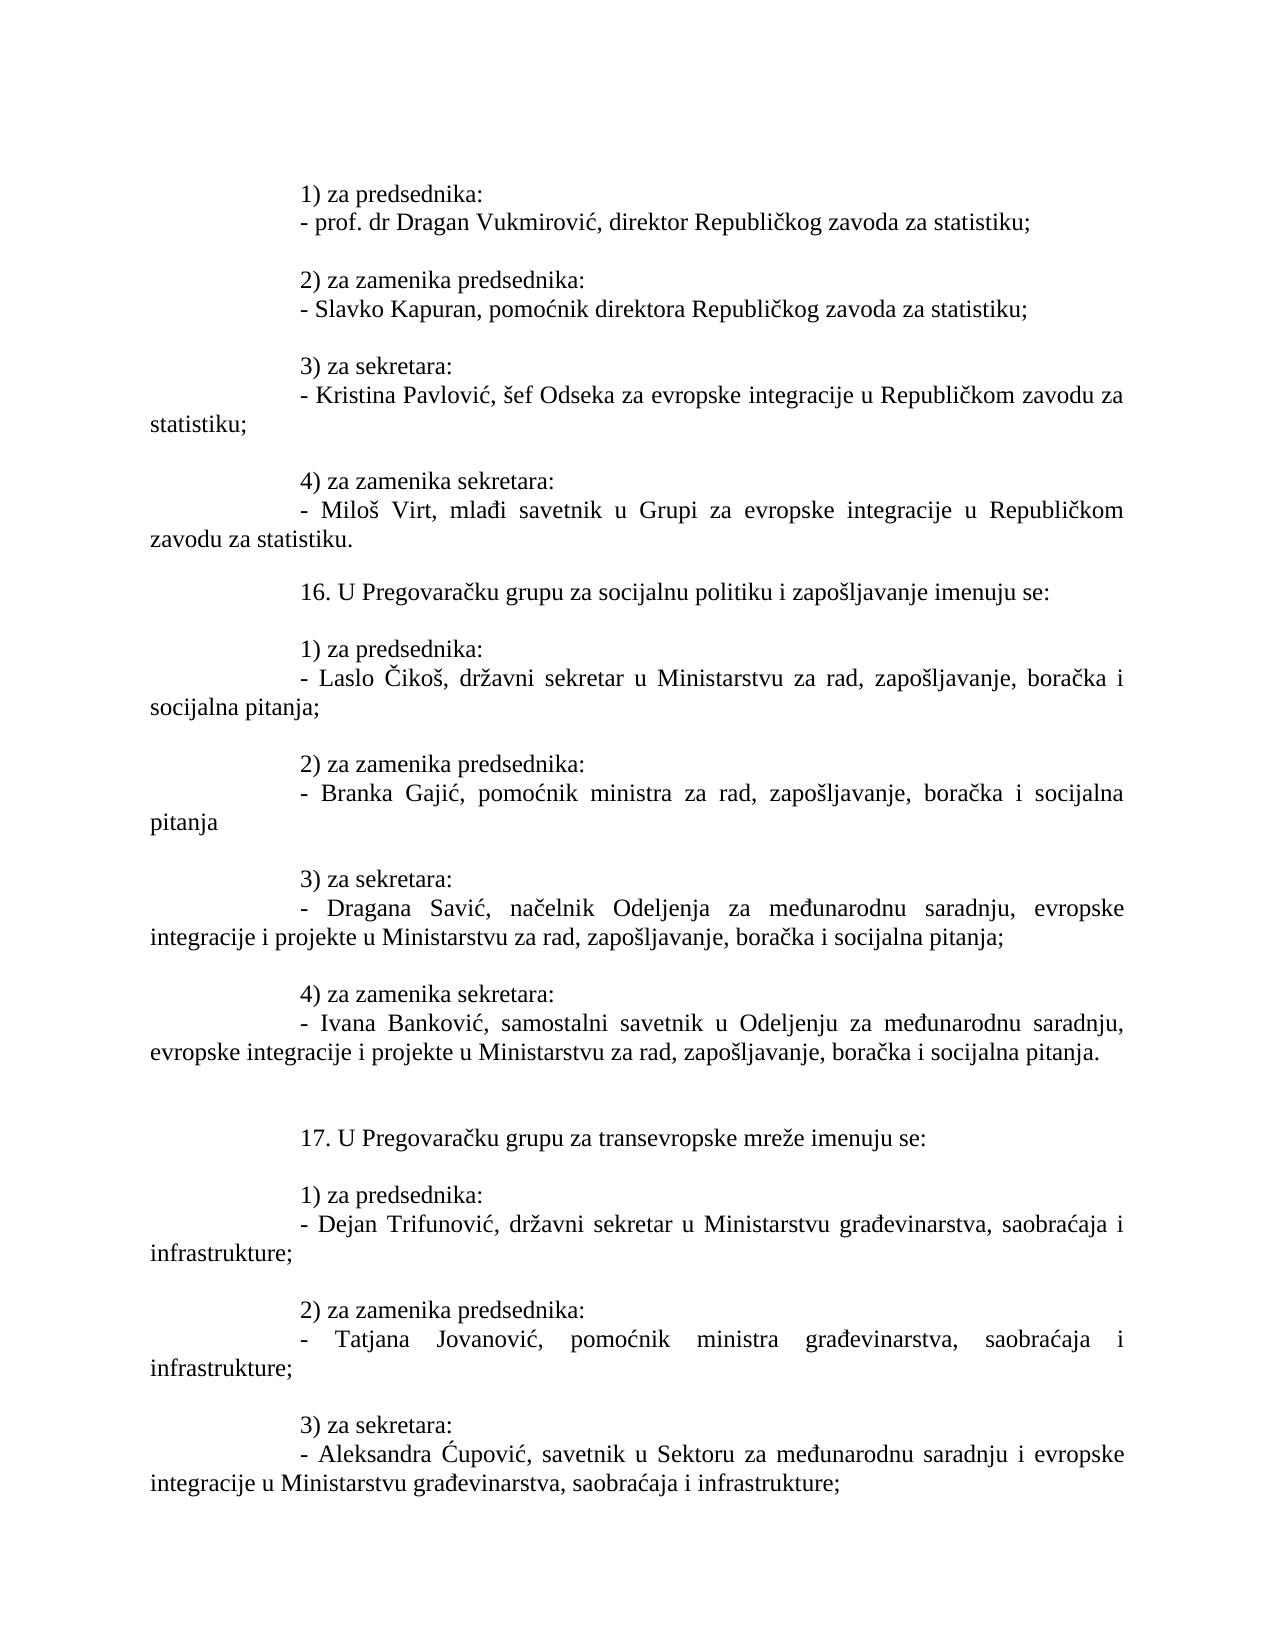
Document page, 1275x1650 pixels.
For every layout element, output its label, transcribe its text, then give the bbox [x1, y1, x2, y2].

list 17. U Pregovaračku grupu za transevropske mreže imenuju se: [150, 1123, 1125, 1152]
list - Dragana Savić, načelnik Odeljenja za međunarodnu saradnju, evropske integracije i projekte u Ministarstvu za rad, zapošljavanje, boračka i socijalna pitanja; [150, 893, 1125, 950]
list 1) za predsednika: [150, 179, 1125, 207]
list - prof. dr Dragan Vukmirović, direktor Republičkog zavoda za statistiku; [150, 207, 1125, 236]
list 4) za zamenika sekretara: [150, 979, 1125, 1008]
list - Laslo Čikoš, državni sekretar u Ministarstvu za rad, zapošljavanje, boračka i socijalna pitanja; [150, 663, 1125, 720]
list 3) za sekretara: [150, 864, 1125, 893]
list - Ivana Banković, samostalni savetnik u Odeljenju za međunarodnu saradnju, evropske integracije i projekte u Ministarstvu za rad, zapošljavanje, boračka i socijalna pitanja. [150, 1008, 1125, 1065]
list - Miloš Virt, mlađi savetnik u Grupi za evropske integracije u Republičkom zavodu za statistiku. [150, 495, 1125, 552]
list 3) za sekretara: [150, 351, 1125, 380]
list - Aleksandra Ćupović, savetnik u Sektoru za međunarodnu saradnju i evropske integracije u Ministarstvu građevinarstva, saobraćaja i infrastrukture; [150, 1439, 1125, 1497]
list 16. U Pregovaračku grupu za socijalnu politiku i zapošljavanje imenuju se: [150, 577, 1125, 605]
list 1) za predsednika: [150, 634, 1125, 663]
list 2) za zamenika predsednika: [150, 749, 1125, 778]
list 2) za zamenika predsednika: [150, 265, 1125, 294]
list - Tatjana Jovanović, pomoćnik ministra građevinarstva, saobraćaja i infrastrukture; [150, 1324, 1125, 1382]
list - Kristina Pavlović, šef Odseka za evropske integracije u Republičkom zavodu za statistiku; [150, 380, 1125, 437]
list - Slavko Kapuran, pomoćnik direktora Republičkog zavoda za statistiku; [150, 294, 1125, 322]
list 3) za sekretara: [150, 1410, 1125, 1439]
list 2) za zamenika predsednika: [150, 1295, 1125, 1324]
list - Branka Gajić, pomoćnik ministra za rad, zapošljavanje, boračka i socijalna pitanja [150, 778, 1125, 835]
list 1) za predsednika: [150, 1180, 1125, 1209]
list 4) za zamenika sekretara: [150, 466, 1125, 495]
list - Dejan Trifunović, državni sekretar u Ministarstvu građevinarstva, saobraćaja i infrastrukture; [150, 1209, 1125, 1267]
